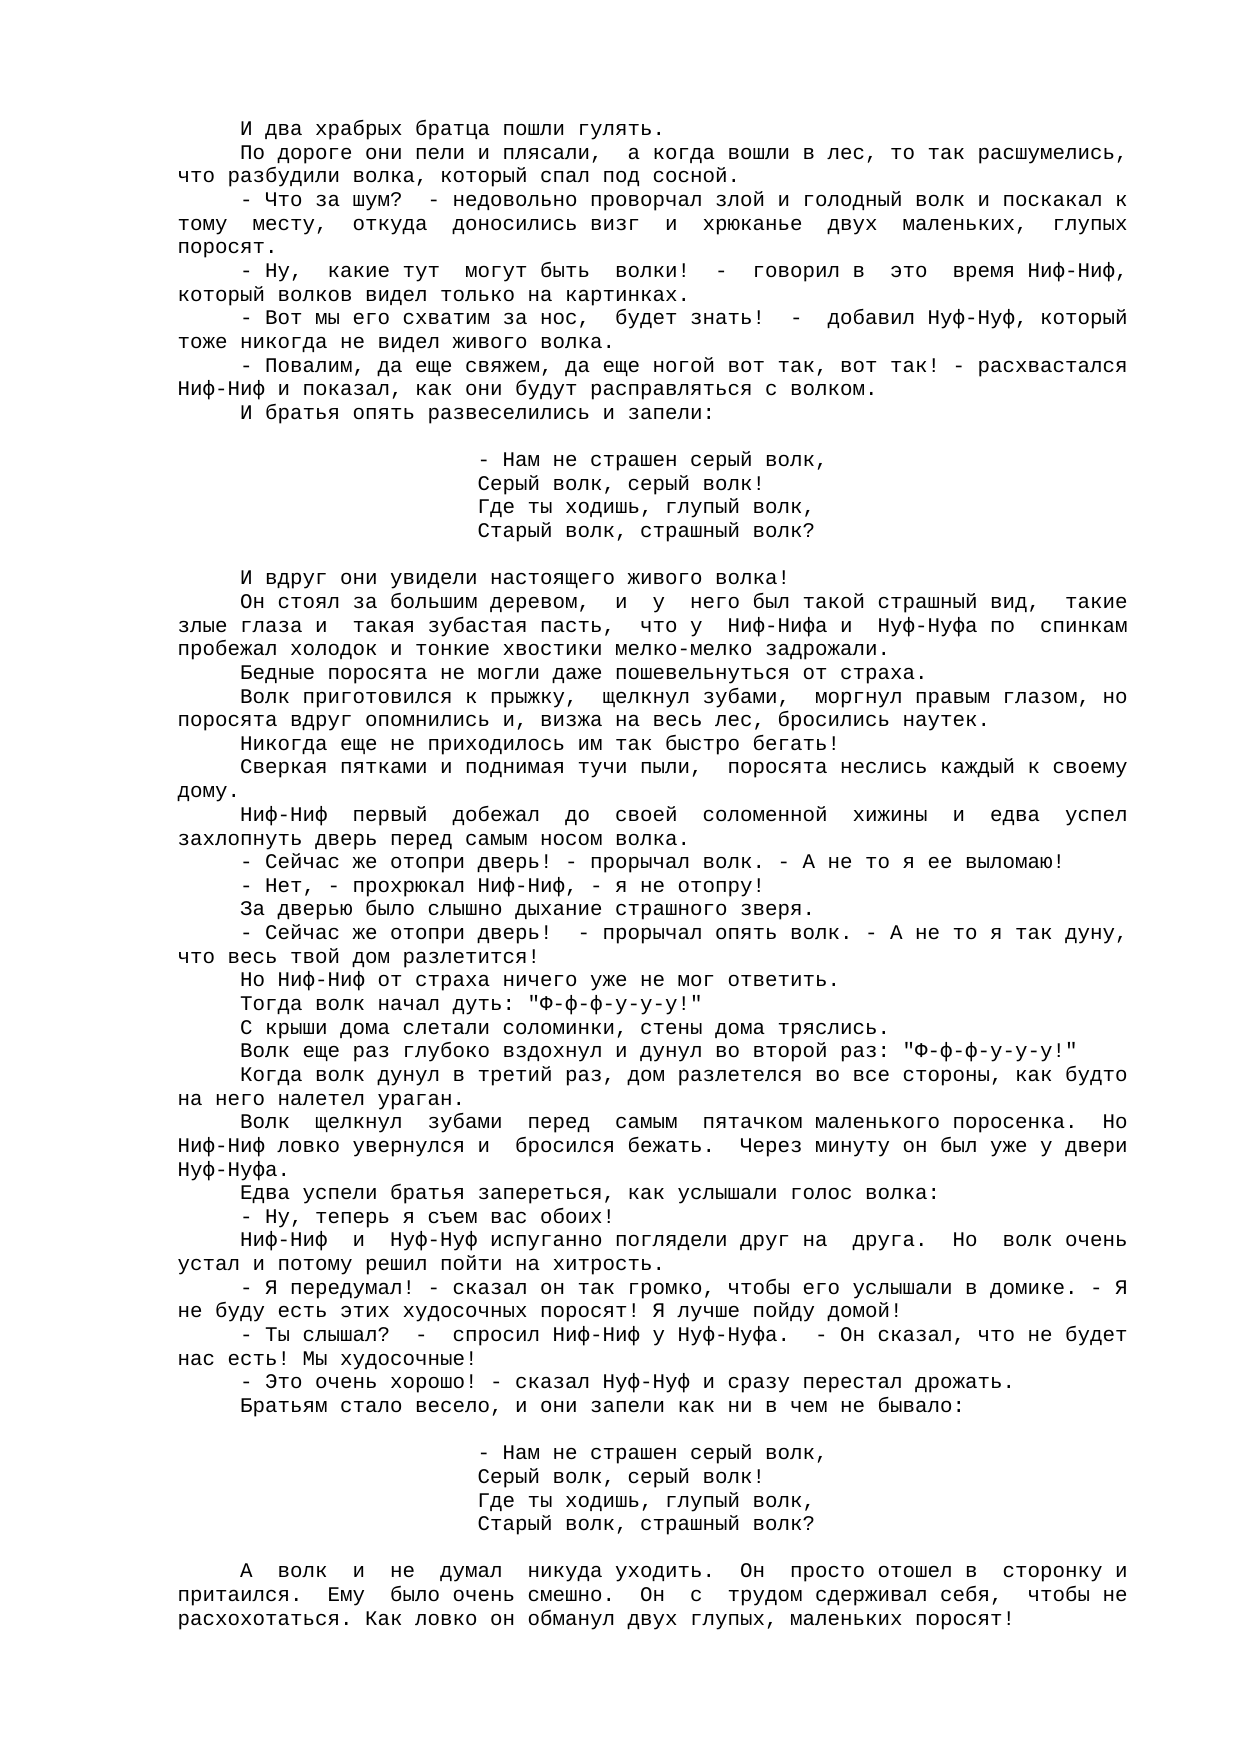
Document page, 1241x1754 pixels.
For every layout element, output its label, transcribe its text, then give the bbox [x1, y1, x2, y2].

text А волк и не думал никуда уходить. Он просто отошел в сторонку и [177, 1561, 1152, 1584]
text Старый волк, страшный волк? [177, 1513, 1152, 1537]
text - Нам не страшен серый волк, [177, 1442, 1152, 1466]
text Серый волк, серый волк! [177, 473, 1152, 496]
text С крыши дома слетали соломинки, стены дома тряслись. [177, 1017, 1152, 1040]
text тоже никогда не видел живого волка. [177, 331, 1152, 354]
text Волк приготовился к прыжку, щелкнул зубами, моргнул правым глазом, но [177, 686, 1152, 709]
text - Сейчас же отопри дверь! - прорычал опять волк. - А не то я так дуну, [177, 922, 1152, 946]
text не буду есть этих худосочных поросят! Я лучше пойду домой! [177, 1300, 1152, 1324]
text Волк еще раз глубоко вздохнул и дунул во второй раз: "Ф-ф-ф-у-у-у!" [177, 1040, 1152, 1064]
text злые глаза и такая зубастая пасть, что у Ниф-Нифа и Нуф-Нуфа по спинкам [177, 615, 1152, 638]
text - Я передумал! - сказал он так громко, чтобы его услышали в домике. - Я [177, 1277, 1152, 1300]
text расхохотаться. Как ловко он обманул двух глупых, маленьких поросят! [177, 1608, 1152, 1631]
text Старый волк, страшный волк? [177, 520, 1152, 544]
text Ниф-Ниф ловко увернулся и бросился бежать. Через минуту он был уже у двери [177, 1135, 1152, 1158]
text Серый волк, серый волк! [177, 1466, 1152, 1489]
text По дороге они пели и плясали, а когда вошли в лес, то так расшумелись, [177, 142, 1152, 165]
text - Ты слышал? - спросил Ниф-Ниф у Нуф-Нуфа. - Он сказал, что не будет [177, 1324, 1152, 1348]
text За дверью было слышно дыхание страшного зверя. [177, 898, 1152, 922]
text дому. [177, 780, 1152, 804]
text притаился. Ему было очень смешно. Он с трудом сдерживал себя, чтобы не [177, 1584, 1152, 1608]
text - Нам не страшен серый волк, [177, 449, 1152, 473]
text захлопнуть дверь перед самым носом волка. [177, 827, 1152, 851]
text Волк щелкнул зубами перед самым пятачком маленького поросенка. Но [177, 1111, 1152, 1135]
text поросят. [177, 236, 1152, 260]
text что весь твой дом разлетится! [177, 946, 1152, 969]
text нас есть! Мы худосочные! [177, 1348, 1152, 1371]
text - Вот мы его схватим за нос, будет знать! - добавил Нуф-Нуф, который [177, 307, 1152, 331]
text Ниф-Ниф и Нуф-Нуф испуганно поглядели друг на друга. Но волк очень [177, 1229, 1152, 1253]
text Ниф-Ниф первый добежал до своей соломенной хижины и едва успел [177, 804, 1152, 827]
text устал и потому решил пойти на хитрость. [177, 1253, 1152, 1277]
text И братья опять развеселились и запели: [177, 402, 1152, 426]
text Но Ниф-Ниф от страха ничего уже не мог ответить. [177, 969, 1152, 993]
text тому месту, откуда доносились визг и хрюканье двух маленьких, глупых [177, 213, 1152, 236]
text И два храбрых братца пошли гулять. [177, 118, 1152, 142]
text - Что за шум? - недовольно проворчал злой и голодный волк и поскакал к [177, 189, 1152, 213]
text который волков видел только на картинках. [177, 284, 1152, 307]
text Нуф-Нуфа. [177, 1158, 1152, 1182]
text Когда волк дунул в третий раз, дом разлетелся во все стороны, как будто [177, 1064, 1152, 1088]
text - Это очень хорошо! - сказал Нуф-Нуф и сразу перестал дрожать. [177, 1371, 1152, 1395]
text Бедные поросята не могли даже пошевельнуться от страха. [177, 662, 1152, 686]
text на него налетел ураган. [177, 1088, 1152, 1111]
text что разбудили волка, который спал под сосной. [177, 165, 1152, 189]
text Тогда волк начал дуть: "Ф-ф-ф-у-у-у!" [177, 993, 1152, 1017]
text Ниф-Ниф и показал, как они будут расправляться с волком. [177, 378, 1152, 402]
text Где ты ходишь, глупый волк, [177, 496, 1152, 520]
text Братьям стало весело, и они запели как ни в чем не бывало: [177, 1395, 1152, 1419]
text Он стоял за большим деревом, и у него был такой страшный вид, такие [177, 591, 1152, 615]
text - Ну, теперь я съем вас обоих! [177, 1206, 1152, 1229]
text - Повалим, да еще свяжем, да еще ногой вот так, вот так! - расхвастался [177, 354, 1152, 378]
text Едва успели братья запереться, как услышали голос волка: [177, 1182, 1152, 1206]
text Где ты ходишь, глупый волк, [177, 1489, 1152, 1513]
text - Сейчас же отопри дверь! - прорычал волк. - А не то я ее выломаю! [177, 851, 1152, 875]
text Никогда еще не приходилось им так быстро бегать! [177, 733, 1152, 757]
text Сверкая пятками и поднимая тучи пыли, поросята неслись каждый к своему [177, 757, 1152, 780]
text И вдруг они увидели настоящего живого волка! [177, 567, 1152, 591]
text поросята вдруг опомнились и, визжа на весь лес, бросились наутек. [177, 709, 1152, 733]
text пробежал холодок и тонкие хвостики мелко-мелко задрожали. [177, 638, 1152, 662]
text - Ну, какие тут могут быть волки! - говорил в это время Ниф-Ниф, [177, 260, 1152, 284]
text - Нет, - прохрюкал Ниф-Ниф, - я не отопру! [177, 875, 1152, 898]
